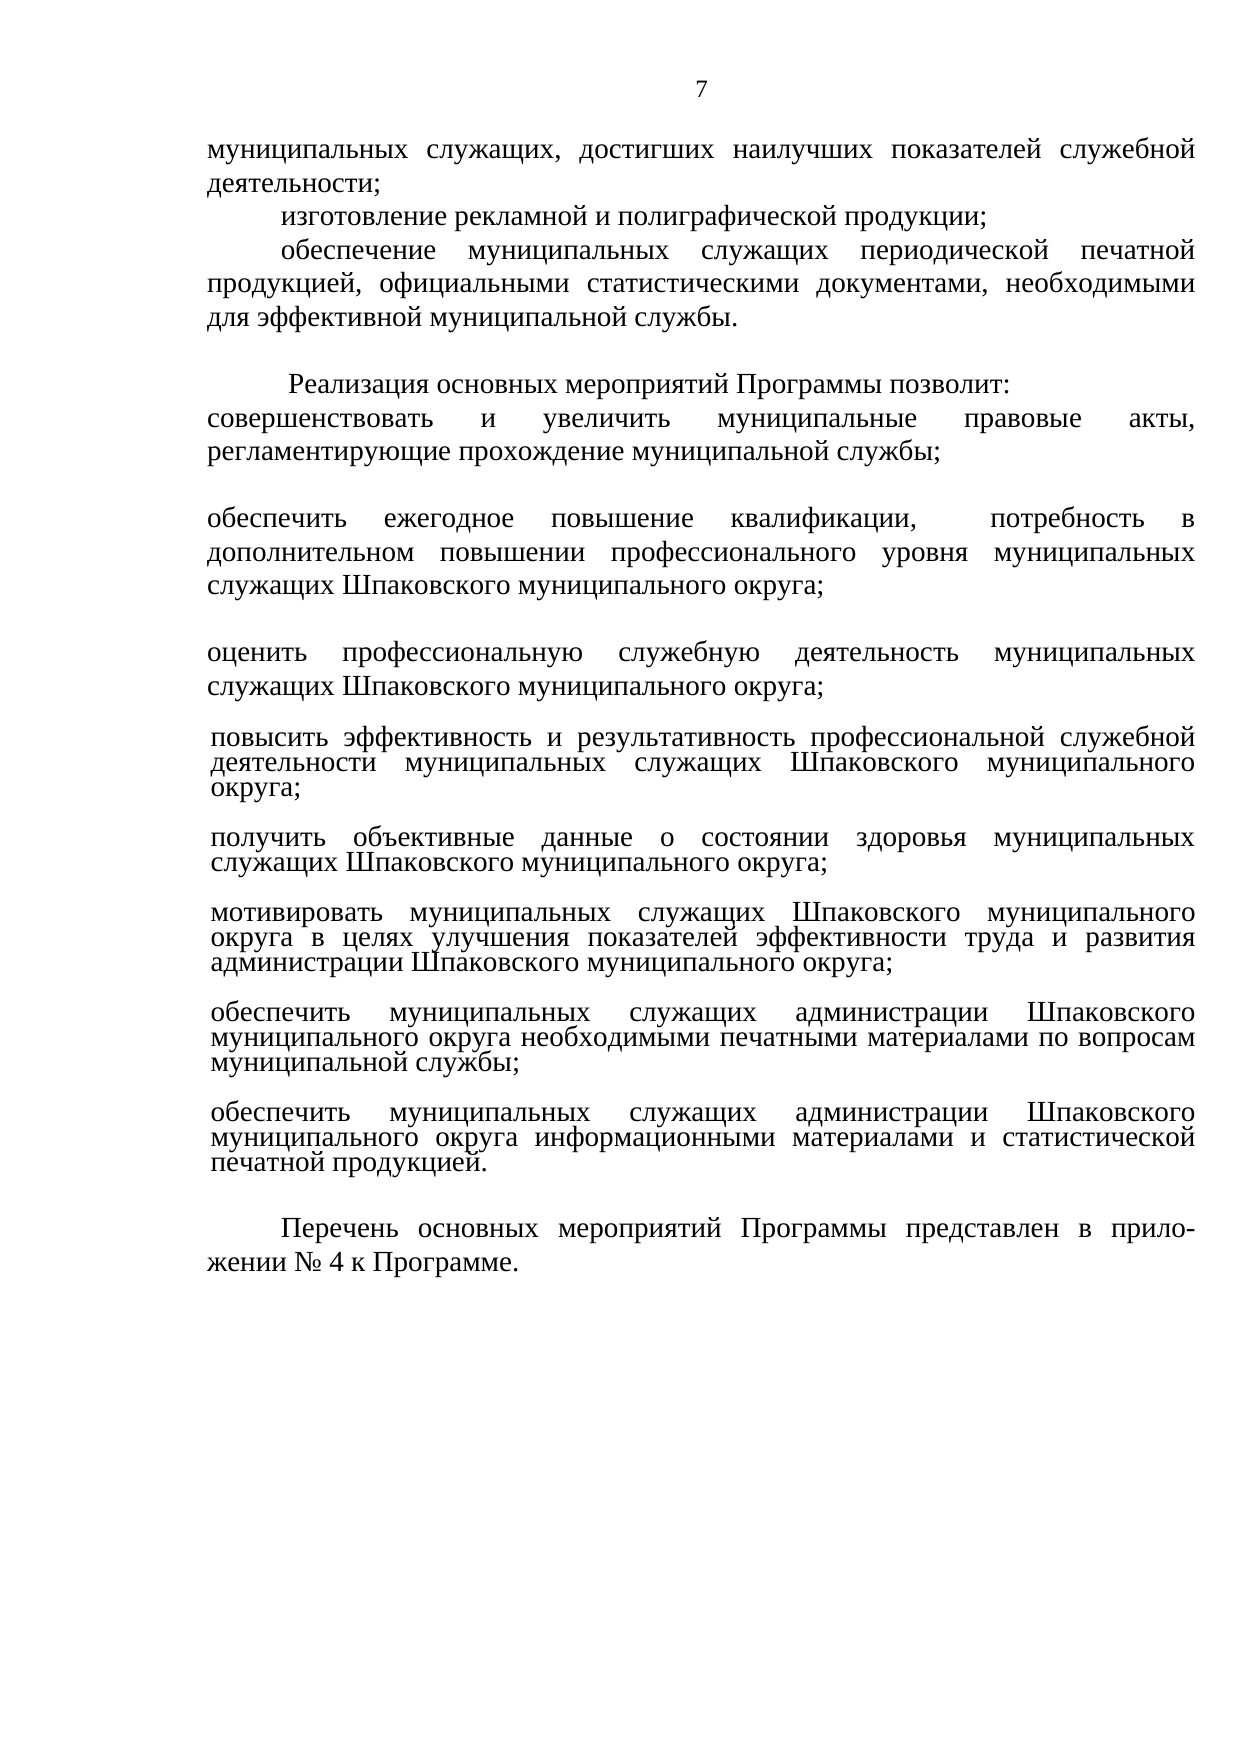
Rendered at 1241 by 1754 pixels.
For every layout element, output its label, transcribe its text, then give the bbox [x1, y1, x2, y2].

text обеспечить муниципальных служащих администрации Шпаковского муниципального округа необходимыми печатными материалами по вопросам муниципальной службы; [210, 1002, 1196, 1077]
text обеспечить муниципальных служащих администрации Шпаковского муниципального округа информационными материалами и статистической печатной продукцией. [210, 1102, 1196, 1177]
text повысить эффективность и результативность профессиональной служебной деятельности муниципальных служащих Шпаковского муниципального округа; [210, 727, 1196, 802]
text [207, 131, 1196, 198]
text обеспечить ежегодное повышение квалификации, потребность в дополнительном повышении профессионального уровня муниципальных служащих Шпаковского муниципального округа; [207, 500, 1196, 601]
text изготовление рекламной и полиграфической продукции; [207, 198, 1196, 232]
text оценить профессиональную служебную деятельность муниципальных служащих Шпаковского муниципального округа; [207, 634, 1196, 702]
text получить объективные данные о состоянии здоровья муниципальных служащих Шпаковского муниципального округа; [210, 827, 1196, 877]
text обеспечение муниципальных служащих периодической печатной продукцией, официальными статистическими документами, необходимыми для эффективной муниципальной службы. [207, 232, 1196, 333]
text мотивировать муниципальных служащих Шпаковского муниципального округа в целях улучшения показателей эффективности труда и развития администрации Шпаковского муниципального округа; [210, 902, 1196, 977]
text совершенствовать и увеличить муниципальные правовые акты, регламентирующие прохождение муниципальной службы; [207, 400, 1196, 467]
text Реализация основных мероприятий Программы позволит: [207, 366, 1196, 400]
text Перечень основных мероприятий Программы представлен в прило-жении № 4 к Программе. [207, 1210, 1196, 1277]
